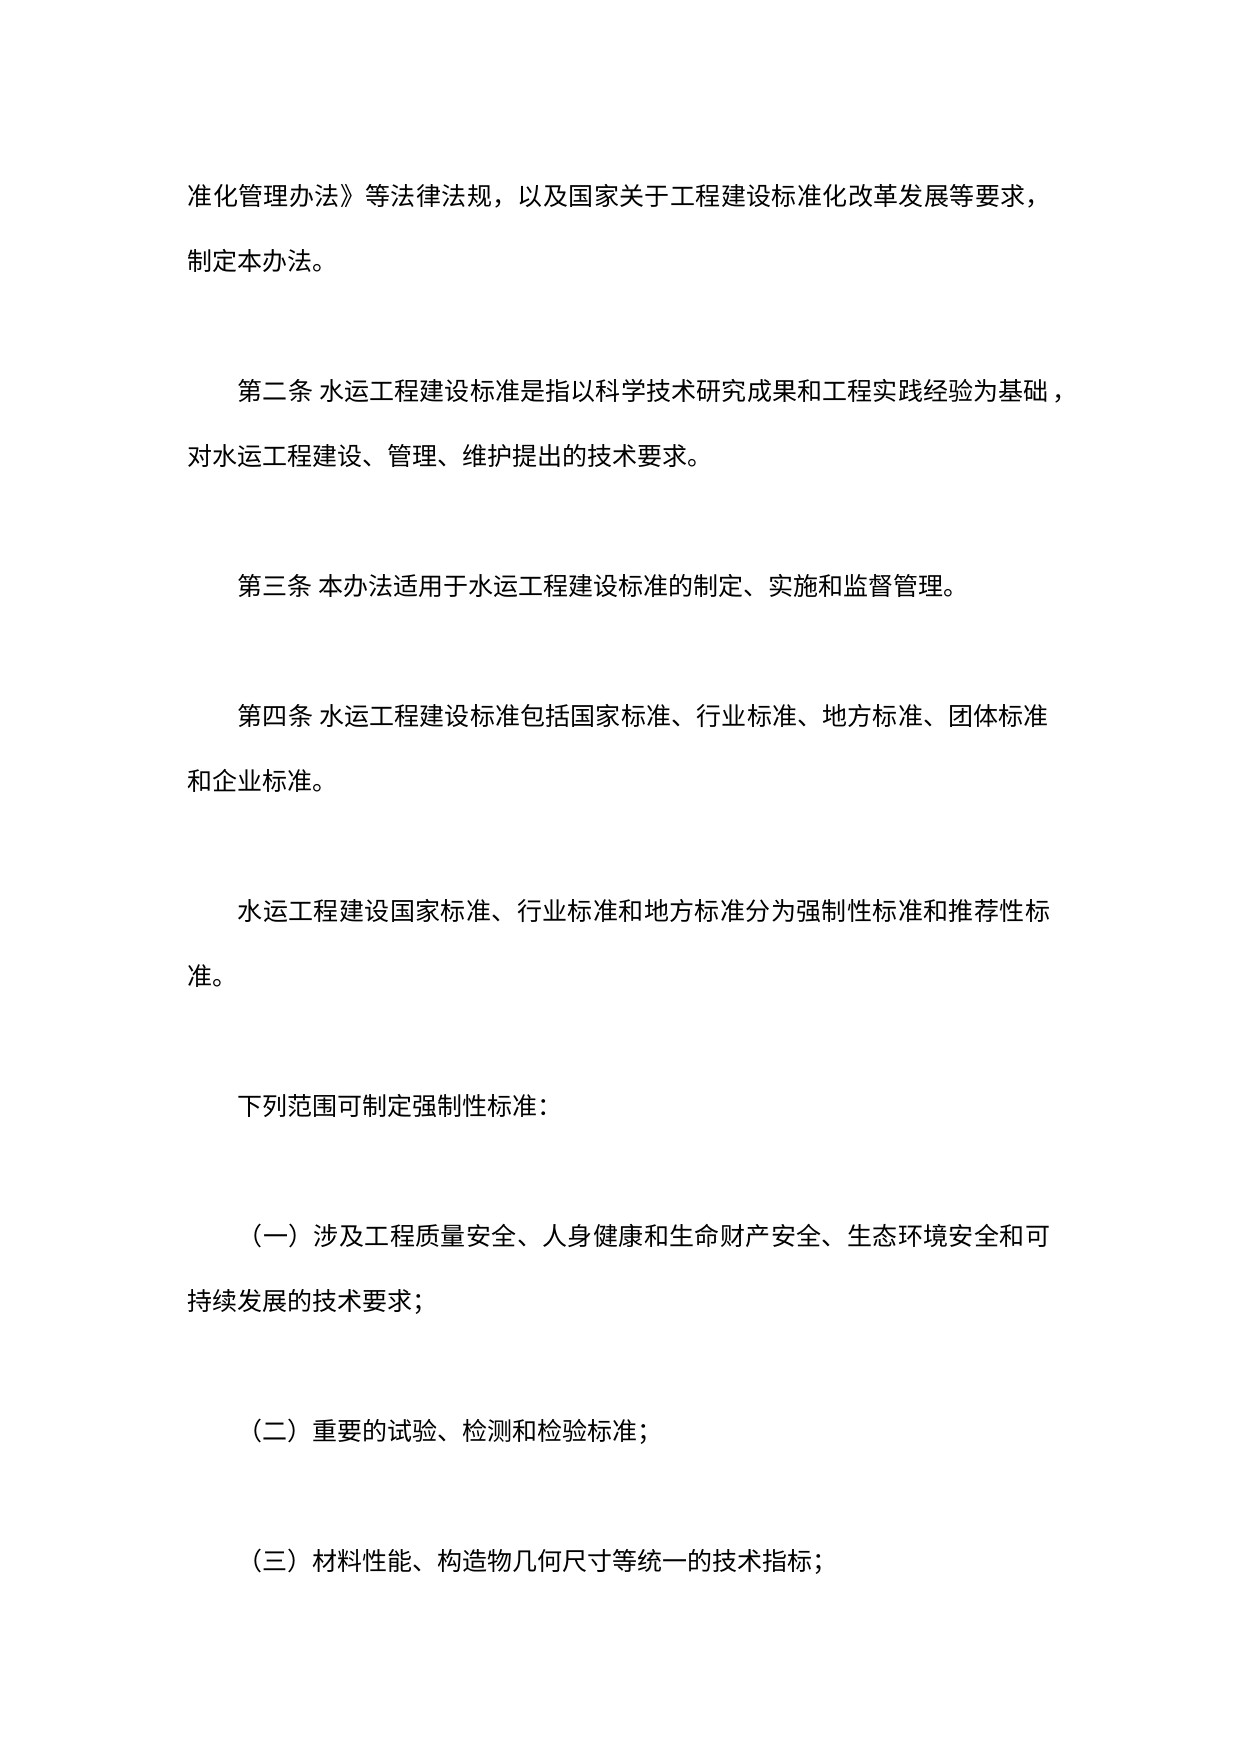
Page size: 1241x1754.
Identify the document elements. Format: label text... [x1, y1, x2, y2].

text 第二条 水运工程建设标准是指以科学技术研究成果和工程实践经验为基础，对水运工程建设、管理、维护提出的技术要求。 [187, 357, 1053, 487]
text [187, 162, 1053, 292]
text 第三条 本办法适用于水运工程建设标准的制定、实施和监督管理。 [187, 552, 1053, 617]
text （三）材料性能、构造物几何尺寸等统一的技术指标； [187, 1527, 1053, 1592]
text （一）涉及工程质量安全、人身健康和生命财产安全、生态环境安全和可持续发展的技术要求； [187, 1202, 1053, 1332]
text 下列范围可制定强制性标准： [187, 1072, 1053, 1137]
text 水运工程建设国家标准、行业标准和地方标准分为强制性标准和推荐性标准。 [187, 877, 1053, 1007]
text （二）重要的试验、检测和检验标准； [187, 1397, 1053, 1462]
text 第四条 水运工程建设标准包括国家标准、行业标准、地方标准、团体标准和企业标准。 [187, 682, 1053, 812]
